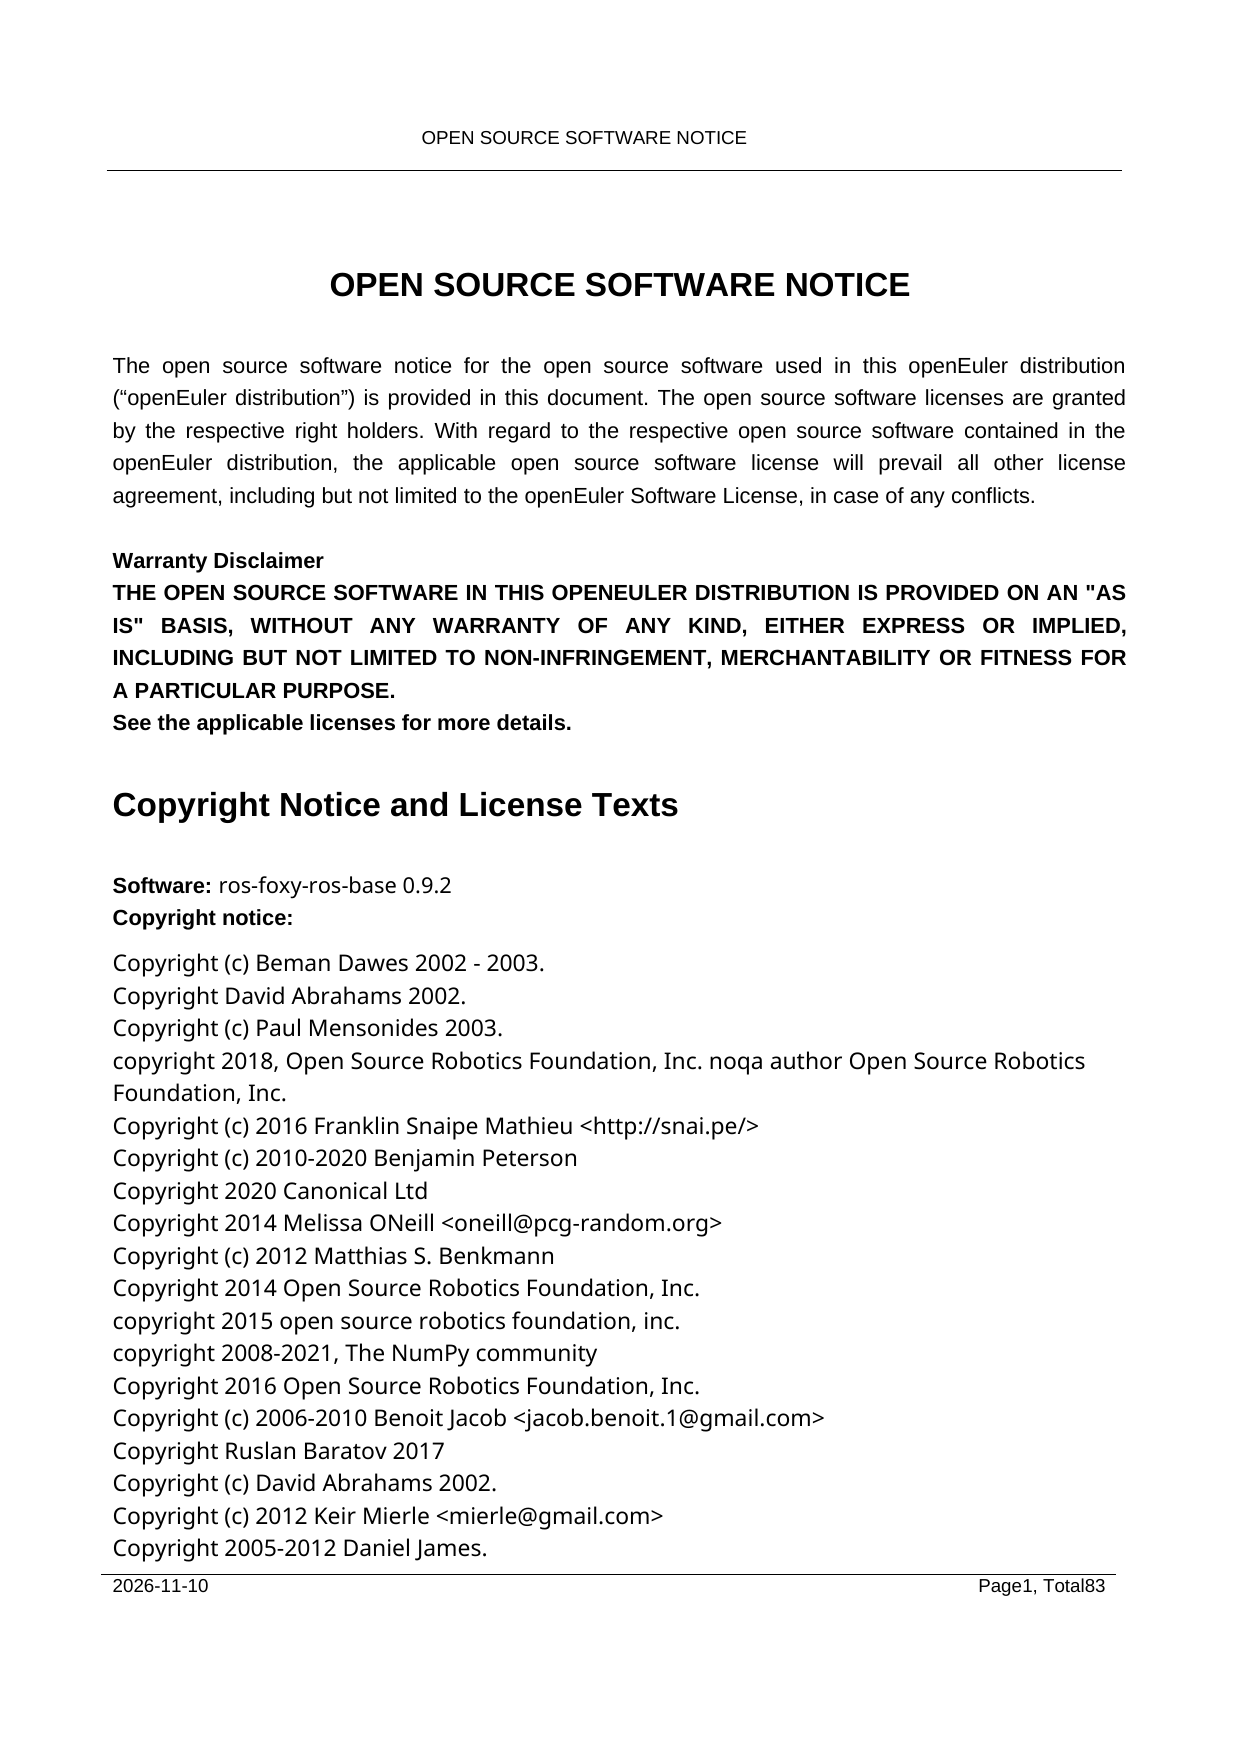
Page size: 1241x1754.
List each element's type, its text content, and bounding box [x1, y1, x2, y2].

text THE OPEN SOURCE SOFTWARE IN THIS OPENEULER DISTRIBUTION IS PROVIDED ON AN "AS IS" BASIS, WITHOUT ANY WARRANTY OF ANY KIND, EITHER EXPRESS OR IMPLIED, INCLUDING BUT NOT LIMITED TO NON-INFRINGEMENT, MERCHANTABILITY OR FITNESS FOR A PARTICULAR PURPOSE. See the applicable licenses for more details. [112, 576, 1128, 739]
text The open source software notice for the open source software used in this openEuler distribution (“openEuler distribution”) is provided in this document. The open source software licenses are granted by the respective right holders. With regard to the respective open source software contained in the openEuler distribution, the applicable open source software license will prevail all other license agreement, including but not limited to the openEuler Software License, in case of any conflicts. [112, 349, 1128, 511]
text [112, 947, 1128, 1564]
title Software: ros-foxy-ros-base 0.9.2 [112, 869, 1128, 901]
text OPEN SOURCE SOFTWARE NOTICE [112, 251, 1128, 316]
text Copyright notice: [112, 901, 1128, 934]
text Warranty Disclaimer [112, 544, 1128, 576]
text Copyright Notice and License Texts [112, 771, 1128, 836]
